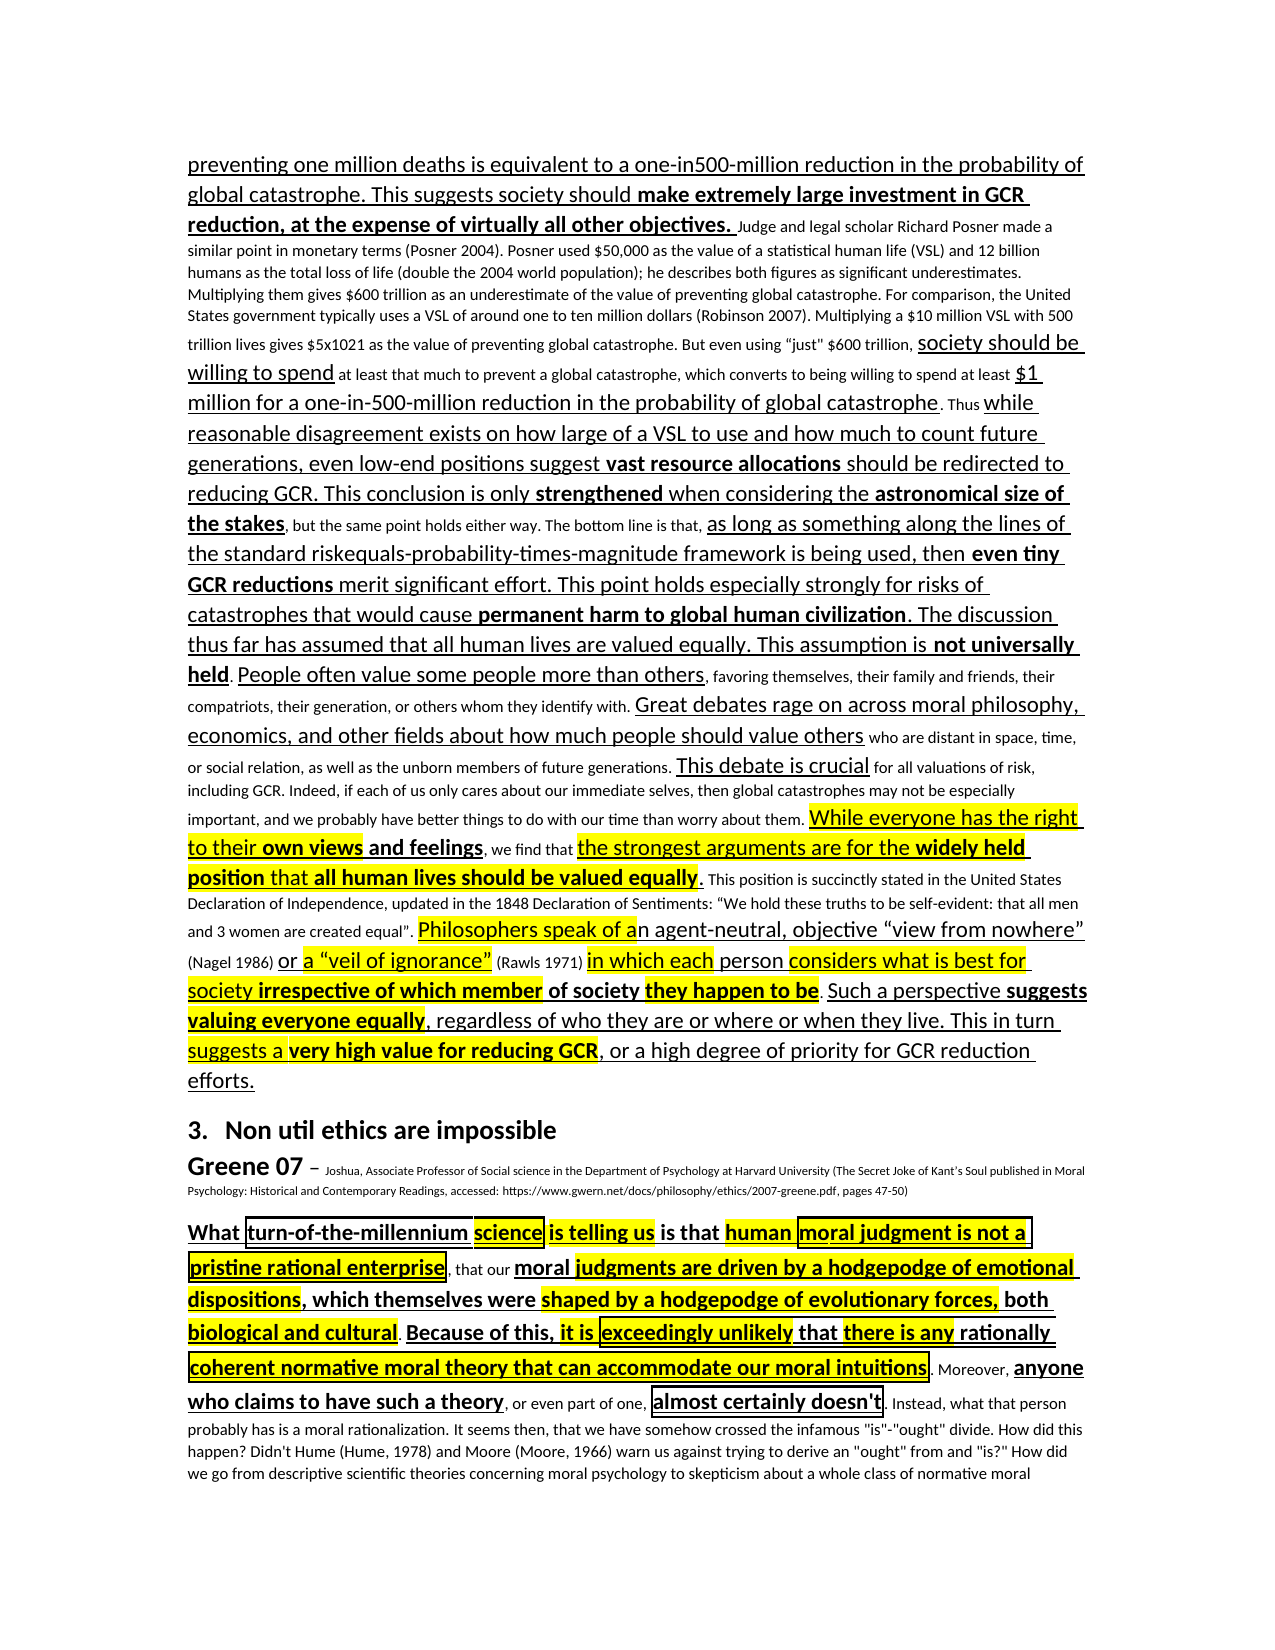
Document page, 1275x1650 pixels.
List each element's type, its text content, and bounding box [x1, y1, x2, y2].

subtitle Non util ethics are impossible [187, 1113, 1087, 1147]
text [187, 150, 1087, 1095]
text Greene 07 – Joshua, Associate Professor of Social science in the Department of Psychology at Harvard University (The Secret Joke of Kant’s Soul published in Moral Psychology: Historical and Contemporary Readings, accessed: https://www.gwern.net/docs/philosophy/ethics/2007-greene.pdf, pages 47-50) [187, 1149, 1087, 1199]
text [187, 1216, 1087, 1483]
